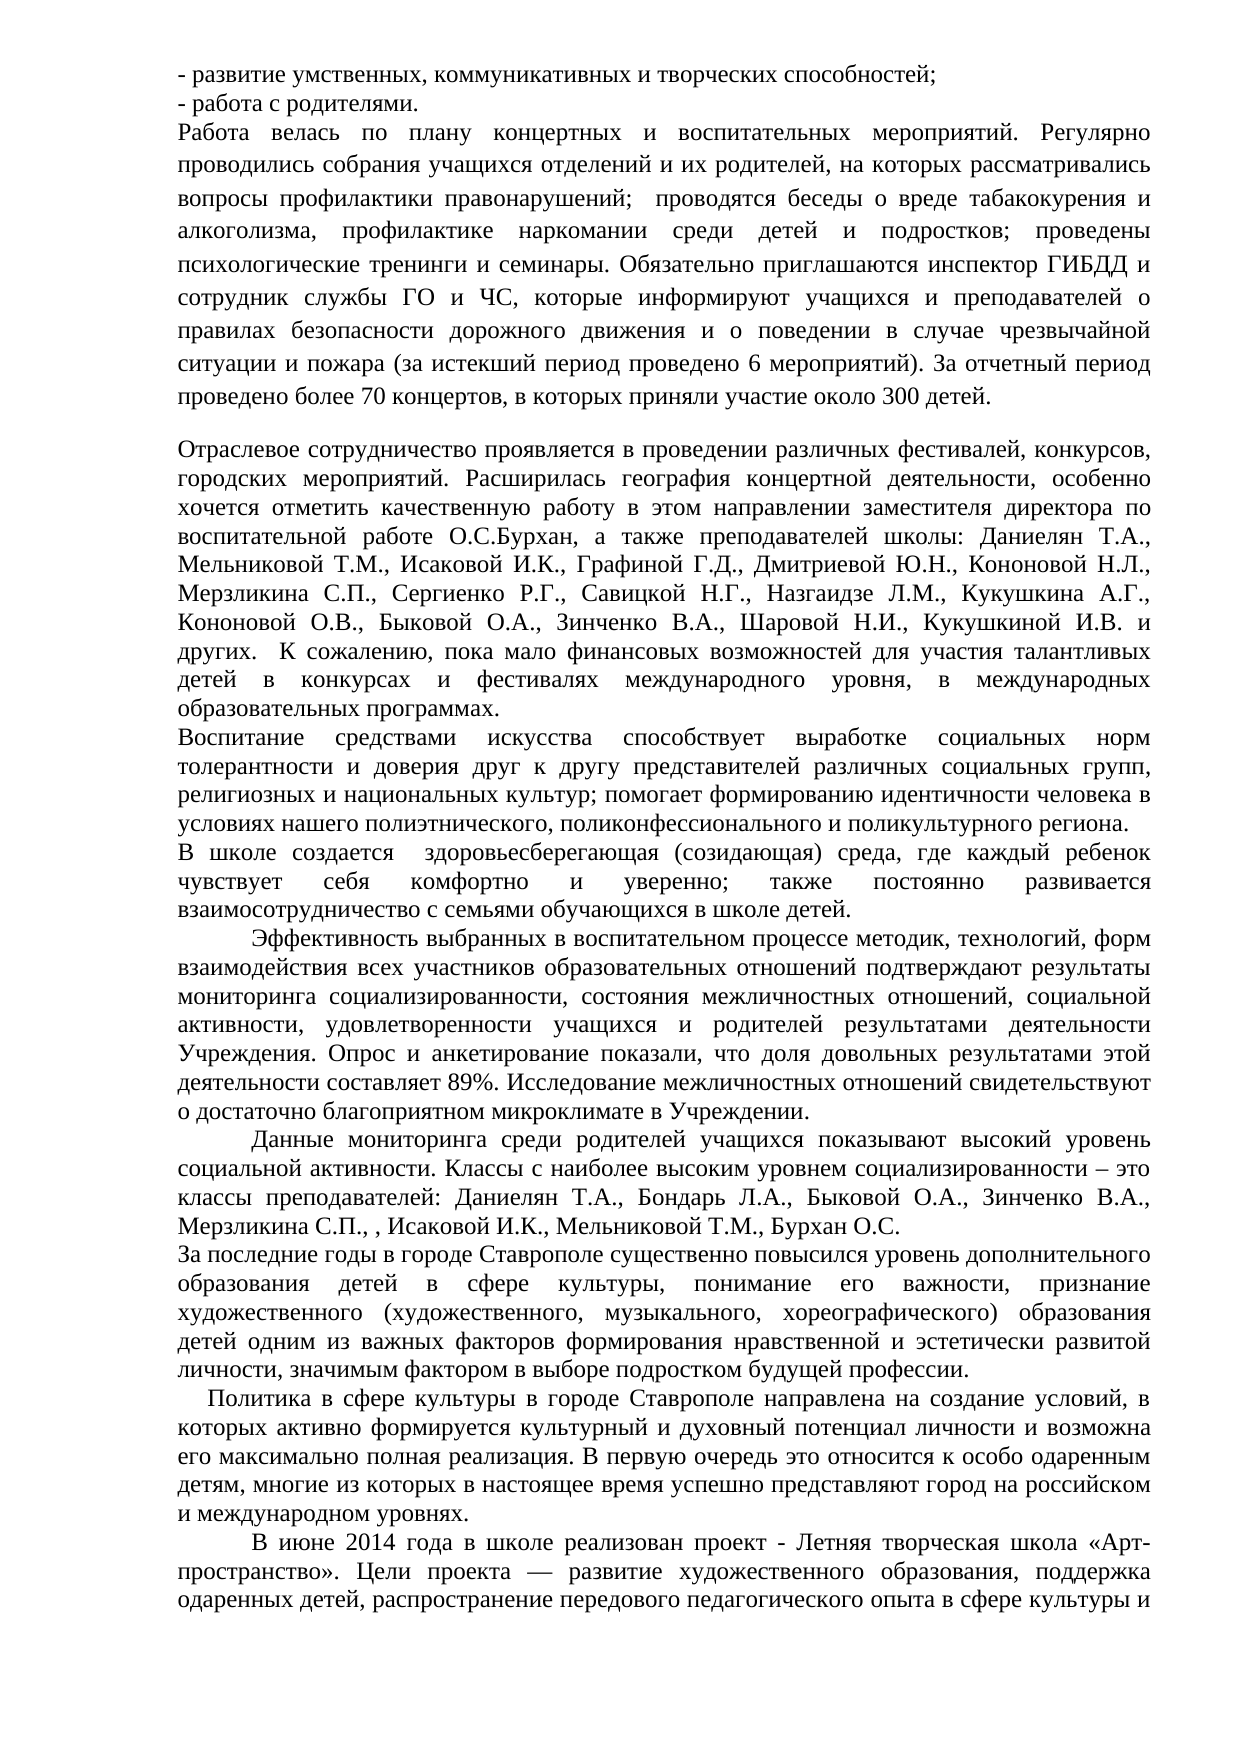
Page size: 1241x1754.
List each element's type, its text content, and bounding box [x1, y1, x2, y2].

text Отраслевое сотрудничество проявляется в проведении различных фестивалей, конкурсов, городских мероприятий. Расширилась география концертной деятельности, особенно хочется отметить качественную работу в этом направлении заместителя директора по воспитательной работе О.С.Бурхан, а также преподавателей школы: Даниелян Т.А., Мельниковой Т.М., Исаковой И.К., Графиной Г.Д., Дмитриевой Ю.Н., Кононовой Н.Л., Мерзликина С.П., Сергиенко Р.Г., Савицкой Н.Г., Назгаидзе Л.М., Кукушкина А.Г., Кононовой О.В., Быковой О.А., Зинченко В.А., Шаровой Н.И., Кукушкиной И.В. и других. К сожалению, пока мало финансовых возможностей для участия талантливых детей в конкурсах и фестивалях международного уровня, в международных образовательных программах. [177, 434, 1152, 722]
text В школе создается здоровьесберегающая (созидающая) среда, где каждый ребенок чувствует себя комфортно и уверенно; также постоянно развивается взаимосотрудничество с семьями обучающихся в школе детей. [177, 837, 1152, 923]
text - работа с родителями. [177, 88, 1152, 117]
list Данные мониторинга среди родителей учащихся показывают высокий уровень социальной активности. Классы с наиболее высоким уровнем социализированности – это классы преподавателей: Даниелян Т.А., Бондарь Л.А., Быковой О.А., Зинченко В.А., Мерзликина С.П., , Исаковой И.К., Мельниковой Т.М., Бурхан О.С. [177, 1124, 1152, 1239]
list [177, 1527, 1152, 1613]
text - развитие умственных, коммуникативных и творческих способностей; [177, 59, 1152, 88]
text Работа велась по плану концертных и воспитательных мероприятий. Регулярно проводились собрания учащихся отделений и их родителей, на которых рассматривались вопросы профилактики правонарушений; проводятся беседы о вреде табакокурения и алкоголизма, профилактике наркомании среди детей и подростков; проведены психологические тренинги и семинары. Обязательно приглашаются инспектор ГИБДД и сотрудник службы ГО и ЧС, которые информируют учащихся и преподавателей о правилах безопасности дорожного движения и о поведении в случае чрезвычайной ситуации и пожара (за истекший период проведено 6 мероприятий). За отчетный период проведено более 70 концертов, в которых приняли участие около 300 детей. [177, 117, 1152, 409]
text За последние годы в городе Ставрополе существенно повысился уровень дополнительного образования детей в сфере культуры, понимание его важности, признание художественного (художественного, музыкального, хореографического) образования детей одним из важных факторов формирования нравственной и эстетически развитой личности, значимым фактором в выборе подростком будущей профессии. [177, 1239, 1152, 1383]
text Политика в сфере культуры в городе Ставрополе направлена на создание условий, в которых активно формируется культурный и духовный потенциал личности и возможна его максимально полная реализация. В первую очередь это относится к особо одаренным детям, многие из которых в настоящее время успешно представляют город на российском и международном уровнях. [177, 1383, 1152, 1527]
text Эффективность выбранных в воспитательном процессе методик, технологий, форм взаимодействия всех участников образовательных отношений подтверждают результаты мониторинга социализированности, состояния межличностных отношений, социальной активности, удовлетворенности учащихся и родителей результатами деятельности Учреждения. Опрос и анкетирование показали, что доля довольных результатами этой деятельности составляет 89%. Исследование межличностных отношений свидетельствуют о достаточно благоприятном микроклимате в Учреждении. [177, 923, 1152, 1124]
text Воспитание средствами искусства способствует выработке социальных норм толерантности и доверия друг к другу представителей различных социальных групп, религиозных и национальных культур; помогает формированию идентичности человека в условиях нашего полиэтнического, поликонфессионального и поликультурного региона. [177, 722, 1152, 837]
